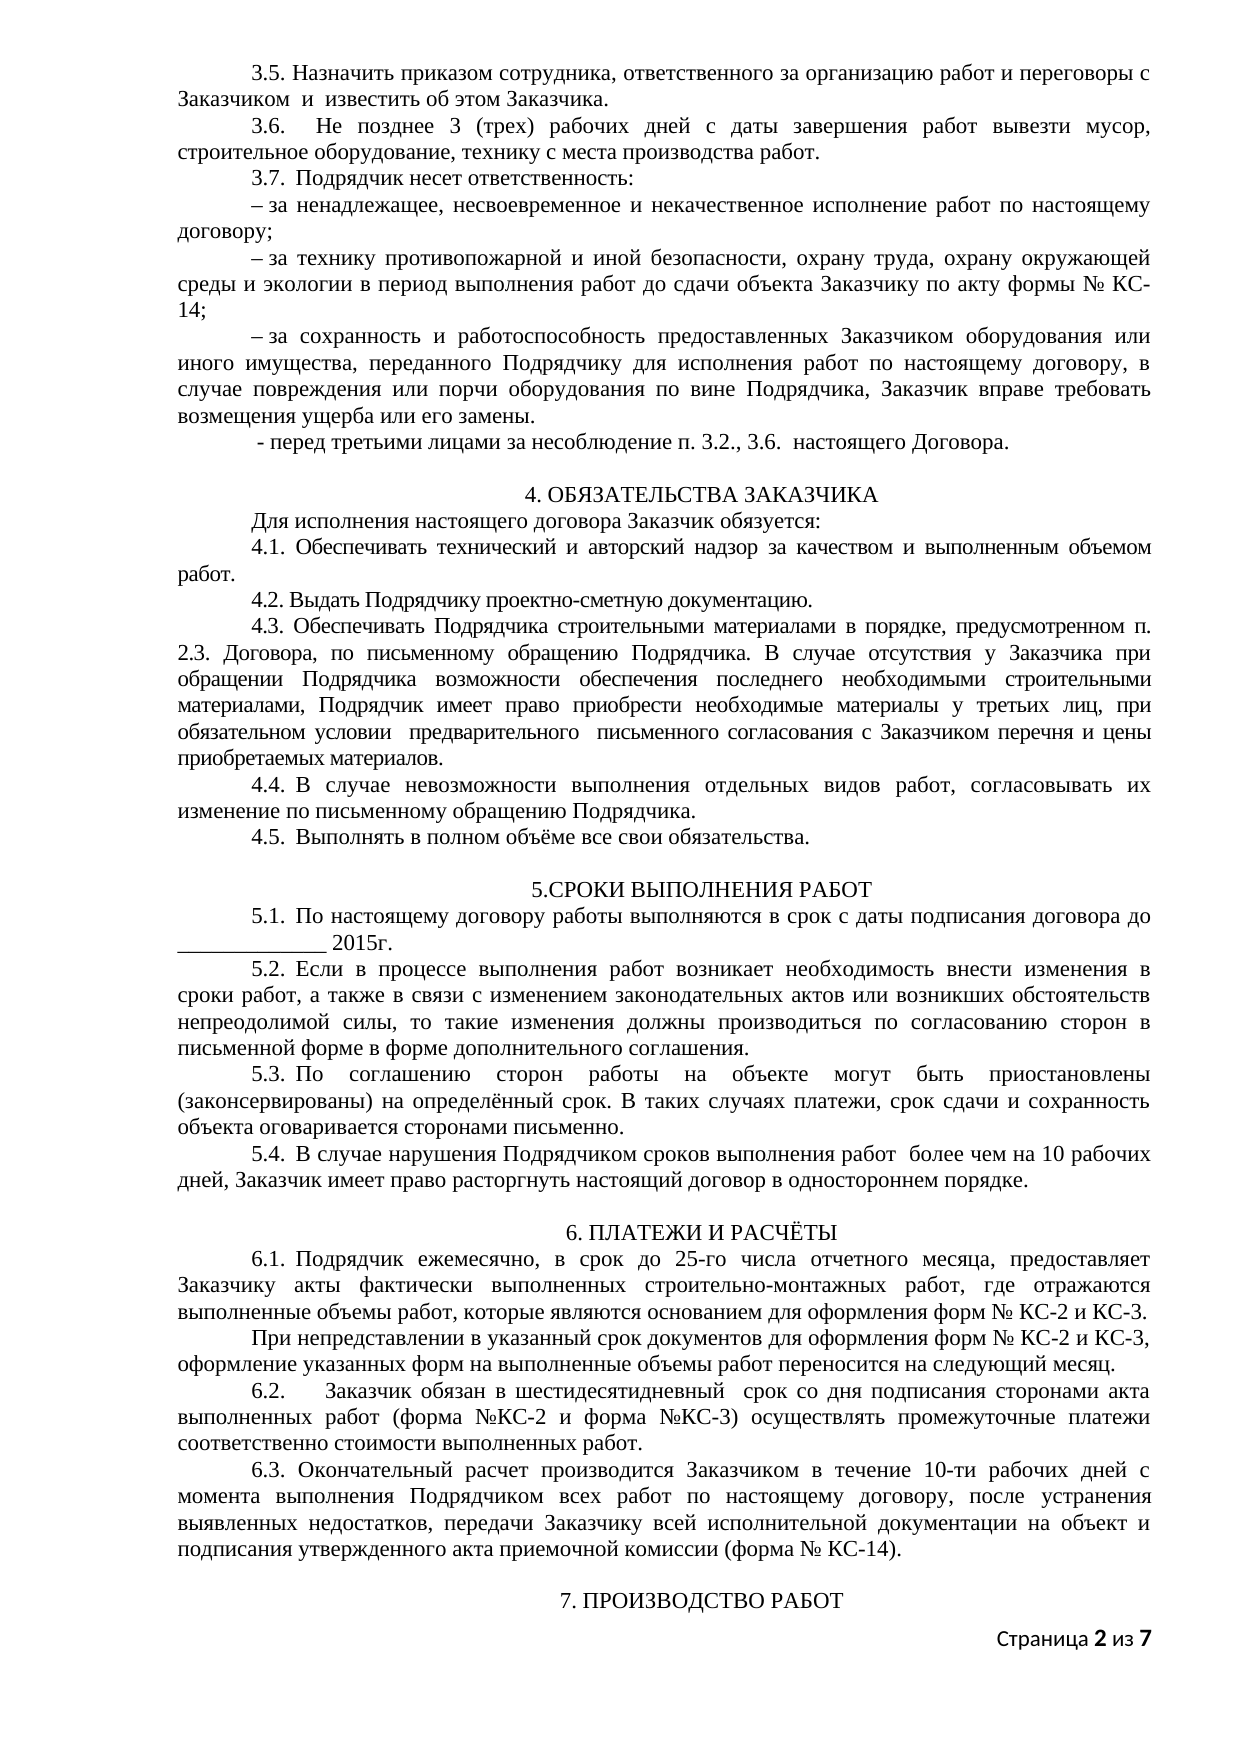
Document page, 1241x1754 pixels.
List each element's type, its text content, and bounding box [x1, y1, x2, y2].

text Для исполнения настоящего договора Заказчик обязуется: [177, 507, 1152, 533]
text 3.5. Назначить приказом сотрудника, ответственного за организацию работ и переговоры с Заказчиком и известить об этом Заказчика. [177, 59, 1152, 112]
text 5.3. По соглашению сторон работы на объекте могут быть приостановлены (законсервированы) на определённый срок. В таких случаях платежи, срок сдачи и сохранность объекта оговаривается сторонами письменно. [177, 1061, 1152, 1139]
text – за сохранность и работоспособность предоставленных Заказчиком оборудования или иного имущества, переданного Подрядчику для исполнения работ по настоящему договору, в случае повреждения или порчи оборудования по вине Подрядчика, Заказчик вправе требовать возмещения ущерба или его замены. [177, 323, 1152, 428]
text 4.4. В случае невозможности выполнения отдельных видов работ, согласовывать их изменение по письменному обращению Подрядчика. [177, 771, 1152, 823]
text 6. ПЛАТЕЖИ И РАСЧЁТЫ [177, 1219, 1152, 1245]
text 4. ОБЯЗАТЕЛЬСТВА ЗАКАЗЧИКА [177, 481, 1152, 507]
text 6.2. Заказчик обязан в шестидесятидневный срок со дня подписания сторонами акта выполненных работ (форма №КС-2 и форма №КС-3) осуществлять промежуточные платежи соответственно стоимости выполненных работ. [177, 1377, 1152, 1456]
text 5.4. В случае нарушения Подрядчиком сроков выполнения работ более чем на 10 рабочих дней, Заказчик имеет право расторгнуть настоящий договор в одностороннем порядке. [177, 1139, 1152, 1192]
text 5.1. По настоящему договору работы выполняются в срок с даты подписания договора до _____________ 2015г. [177, 902, 1152, 955]
text – за ненадлежащее, несвоевременное и некачественное исполнение работ по настоящему договору; [177, 191, 1152, 243]
text 3.7. Подрядчик несет ответственность: [177, 164, 1152, 191]
text 6.1. Подрядчик ежемесячно, в срок до 25-го числа отчетного месяца, предоставляет Заказчику акты фактически выполненных строительно-монтажных работ, где отражаются выполненные объемы работ, которые являются основанием для оформления форм № КС-2 и КС-3. [177, 1245, 1152, 1324]
text 4.2. Выдать Подрядчику проектно-сметную документацию. [177, 586, 1152, 612]
text 3.6. Не позднее 3 (трех) рабочих дней с даты завершения работ вывезти мусор, строительное оборудование, технику с места производства работ. [177, 112, 1152, 164]
text 6.3. Окончательный расчет производится Заказчиком в течение 10-ти рабочих дней с момента выполнения Подрядчиком всех работ по настоящему договору, после устранения выявленных недостатков, передачи Заказчику всей исполнительной документации на объект и подписания утвержденного акта приемочной комиссии (форма № КС-14). [177, 1456, 1152, 1561]
text 4.3. Обеспечивать Подрядчика строительными материалами в порядке, предусмотренном п. 2.3. Договора, по письменному обращению Подрядчика. В случае отсутствия у Заказчика при обращении Подрядчика возможности обеспечения последнего необходимыми строительными материалами, Подрядчик имеет право приобрести необходимые материалы у третьих лиц, при обязательном условии предварительного письменного согласования с Заказчиком перечня и цены приобретаемых материалов. [177, 612, 1152, 771]
text 4.1. Обеспечивать технический и авторский надзор за качеством и выполненным объемом работ. [177, 533, 1152, 586]
text 5.СРОКИ ВЫПОЛНЕНИЯ РАБОТ [177, 876, 1152, 902]
text 4.5. Выполнять в полном объёме все свои обязательства. [251, 823, 1152, 850]
text 7. ПРОИЗВОДСТВО РАБОТ [177, 1588, 1152, 1614]
text – за технику противопожарной и иной безопасности, охрану труда, охрану окружающей среды и экологии в период выполнения работ до сдачи объекта Заказчику по акту формы № КС-14; [177, 243, 1152, 323]
text 5.2. Если в процессе выполнения работ возникает необходимость внести изменения в сроки работ, а также в связи с изменением законодательных актов или возникших обстоятельств непреодолимой силы, то такие изменения должны производиться по согласованию сторон в письменной форме в форме дополнительного соглашения. [177, 955, 1152, 1061]
text При непредставлении в указанный срок документов для оформления форм № КС-2 и КС-3, оформление указанных форм на выполненные объемы работ переносится на следующий месяц. [177, 1324, 1152, 1377]
text - перед третьими лицами за несоблюдение п. 3.2., 3.6. настоящего Договора. [177, 428, 1152, 454]
